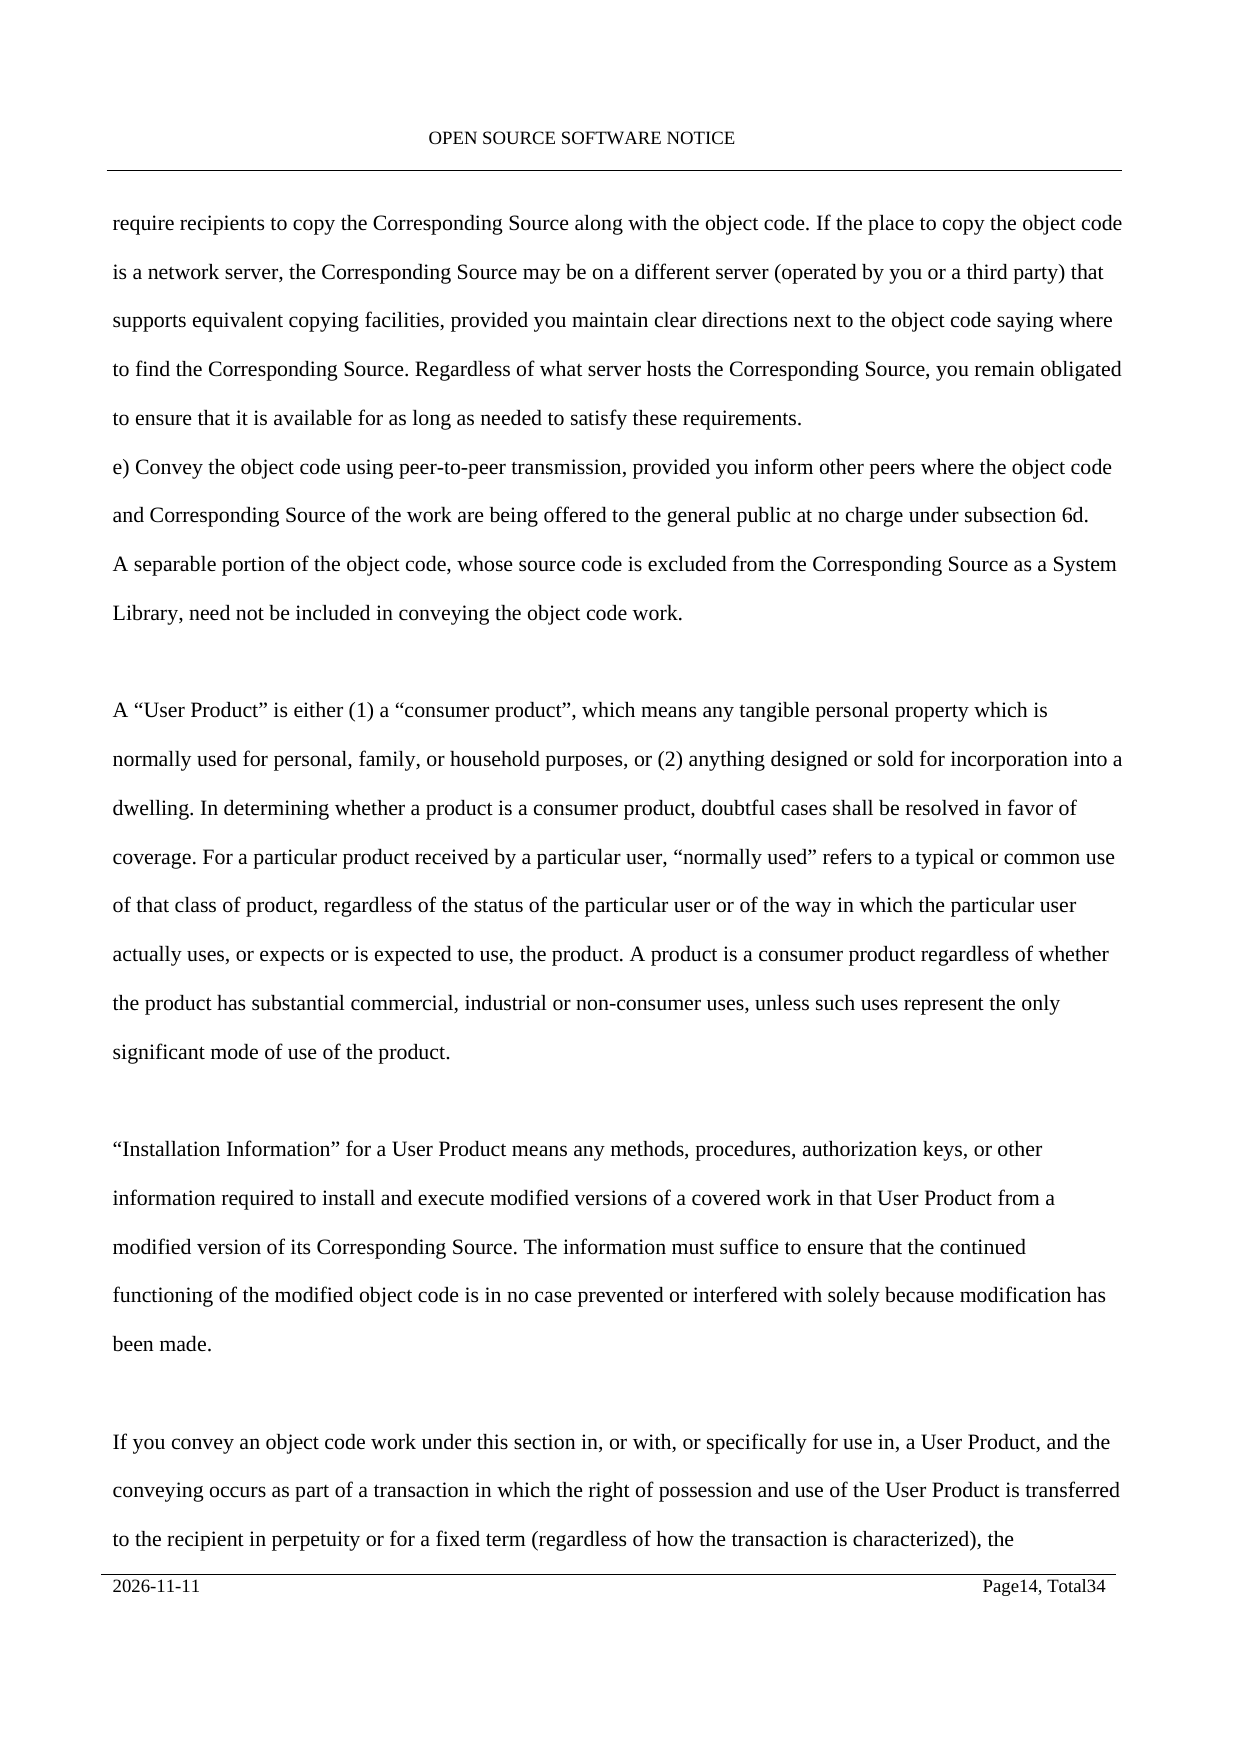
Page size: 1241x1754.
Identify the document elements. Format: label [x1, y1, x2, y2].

text [112, 206, 1128, 1555]
